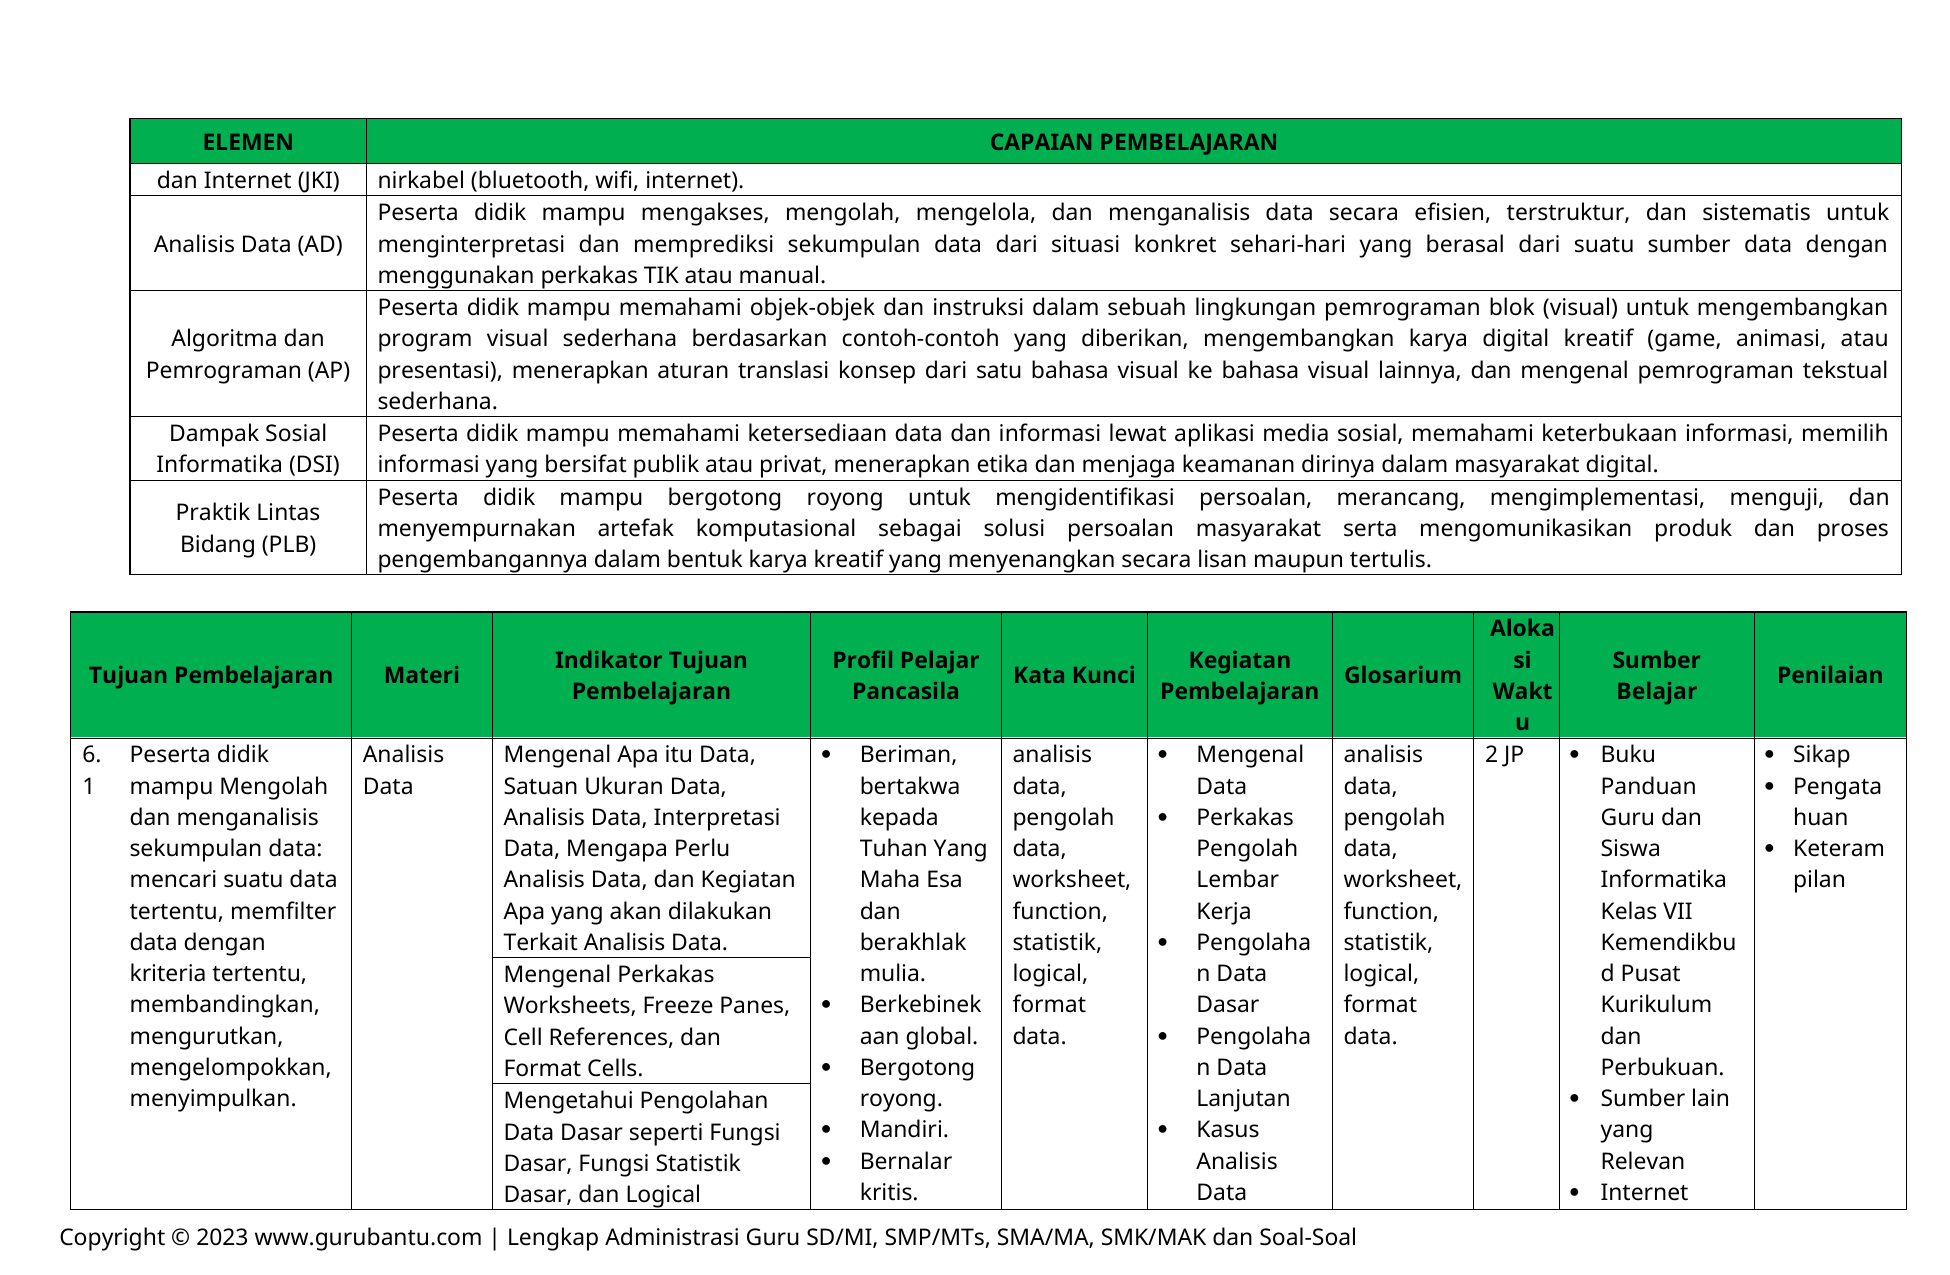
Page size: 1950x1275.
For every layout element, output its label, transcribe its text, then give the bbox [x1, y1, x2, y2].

table_header Penilaian [1755, 613, 1906, 737]
table_cell Mengenal Apa itu Data, Satuan Ukuran Data, Analisis Data, Interpretasi Data, Mengapa Perlu Analisis Data, dan Kegiatan Apa yang akan dilakukan Terkait Analisis Data. [493, 739, 810, 957]
table_header Indikator Tujuan Pembelajaran [493, 613, 810, 737]
table_cell Peserta didik mampu Mengolah dan menganalisis sekumpulan data: mencari suatu data tertentu, memfilter data dengan kriteria tertentu, membandingkan, mengurutkan, mengelompokkan, menyimpulkan. [118, 739, 351, 1209]
table_header Materi [352, 613, 492, 737]
table_cell analisis data, pengolah data, worksheet, function, statistik, logical, format data. [1333, 739, 1473, 1209]
table_cell Peserta didik mampu memahami objek-objek dan instruksi dalam sebuah lingkungan pemrograman blok (visual) untuk mengembangkan program visual sederhana berdasarkan contoh-contoh yang diberikan, mengembangkan karya digital kreatif (game, animasi, atau presentasi), menerapkan aturan translasi konsep dari satu bahasa visual ke bahasa visual lainnya, dan mengenal pemrograman tekstual sederhana. [367, 291, 1901, 416]
table_header Tujuan Pembelajaran [71, 613, 351, 737]
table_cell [367, 164, 1901, 195]
table_cell Peserta didik mampu mengakses, mengolah, mengelola, dan menganalisis data secara efisien, terstruktur, dan sistematis untuk menginterpretasi dan memprediksi sekumpulan data dari situasi konkret sehari-hari yang berasal dari suatu sumber data dengan menggunakan perkakas TIK atau manual. [367, 196, 1901, 290]
table_header Alokasi Waktu [1474, 613, 1559, 737]
table_header CAPAIAN PEMBELAJARAN [367, 119, 1901, 163]
table_cell Dampak Sosial Informatika (DSI) [131, 417, 366, 479]
table_cell Praktik Lintas Bidang (PLB) [131, 481, 366, 574]
table_cell Sikap Pengatahuan Keterampilan [1755, 739, 1906, 1209]
table_cell Jaringan Komputer dan Internet (JKI) [131, 164, 366, 195]
table_header Kata Kunci [1002, 613, 1147, 737]
table_header Kegiatan Pembelajaran [1148, 613, 1332, 737]
table_cell Algoritma dan Pemrograman (AP) [131, 291, 366, 416]
table_cell 2 JP [1474, 739, 1559, 1209]
table_cell Peserta didik mampu bergotong royong untuk mengidentifikasi persoalan, merancang, mengimplementasi, menguji, dan menyempurnakan artefak komputasional sebagai solusi persoalan masyarakat serta mengomunikasikan produk dan proses pengembangannya dalam bentuk karya kreatif yang menyenangkan secara lisan maupun tertulis. [367, 481, 1901, 574]
table_cell 6.1 [71, 739, 118, 1209]
table_cell Analisis Data (AD) [131, 196, 366, 290]
table_cell Buku Panduan Guru dan Siswa Informatika Kelas VII Kemendikbud Pusat Kurikulum dan Perbukuan. Sumber lain yang Relevan Internet gurubantu.com Dan Lingkungan sekitar dan Lain-lain. [1560, 739, 1754, 1209]
table_cell Mengenal Perkakas Worksheets, Freeze Panes, Cell References, dan Format Cells. [493, 958, 810, 1083]
table_cell analisis data, pengolah data, worksheet, function, statistik, logical, format data. [1002, 739, 1147, 1209]
table_cell Analisis Data [352, 739, 492, 1209]
table_cell Mengetahui Pengolahan Data Dasar seperti Fungsi Dasar, Fungsi Statistik Dasar, dan Logical Function. [493, 1084, 810, 1209]
table_header ELEMEN [131, 119, 366, 163]
table_cell Mengenal Data Perkakas Pengolah Lembar Kerja Pengolahan Data Dasar Pengolahan Data Lanjutan Kasus Analisis Data Unplugged [1148, 739, 1332, 1209]
table_header Glosarium [1333, 613, 1473, 737]
table_cell Beriman, bertakwa kepada Tuhan Yang Maha Esa dan berakhlak mulia. Berkebinekaan global. Bergotong royong. Mandiri. Bernalar kritis. Kreatif [811, 739, 1001, 1209]
table_header Profil Pelajar Pancasila [811, 613, 1001, 737]
table_cell Peserta didik mampu memahami ketersediaan data dan informasi lewat aplikasi media sosial, memahami keterbukaan informasi, memilih informasi yang bersifat publik atau privat, menerapkan etika dan menjaga keamanan dirinya dalam masyarakat digital. [367, 417, 1901, 479]
table_header Sumber Belajar [1560, 613, 1754, 737]
